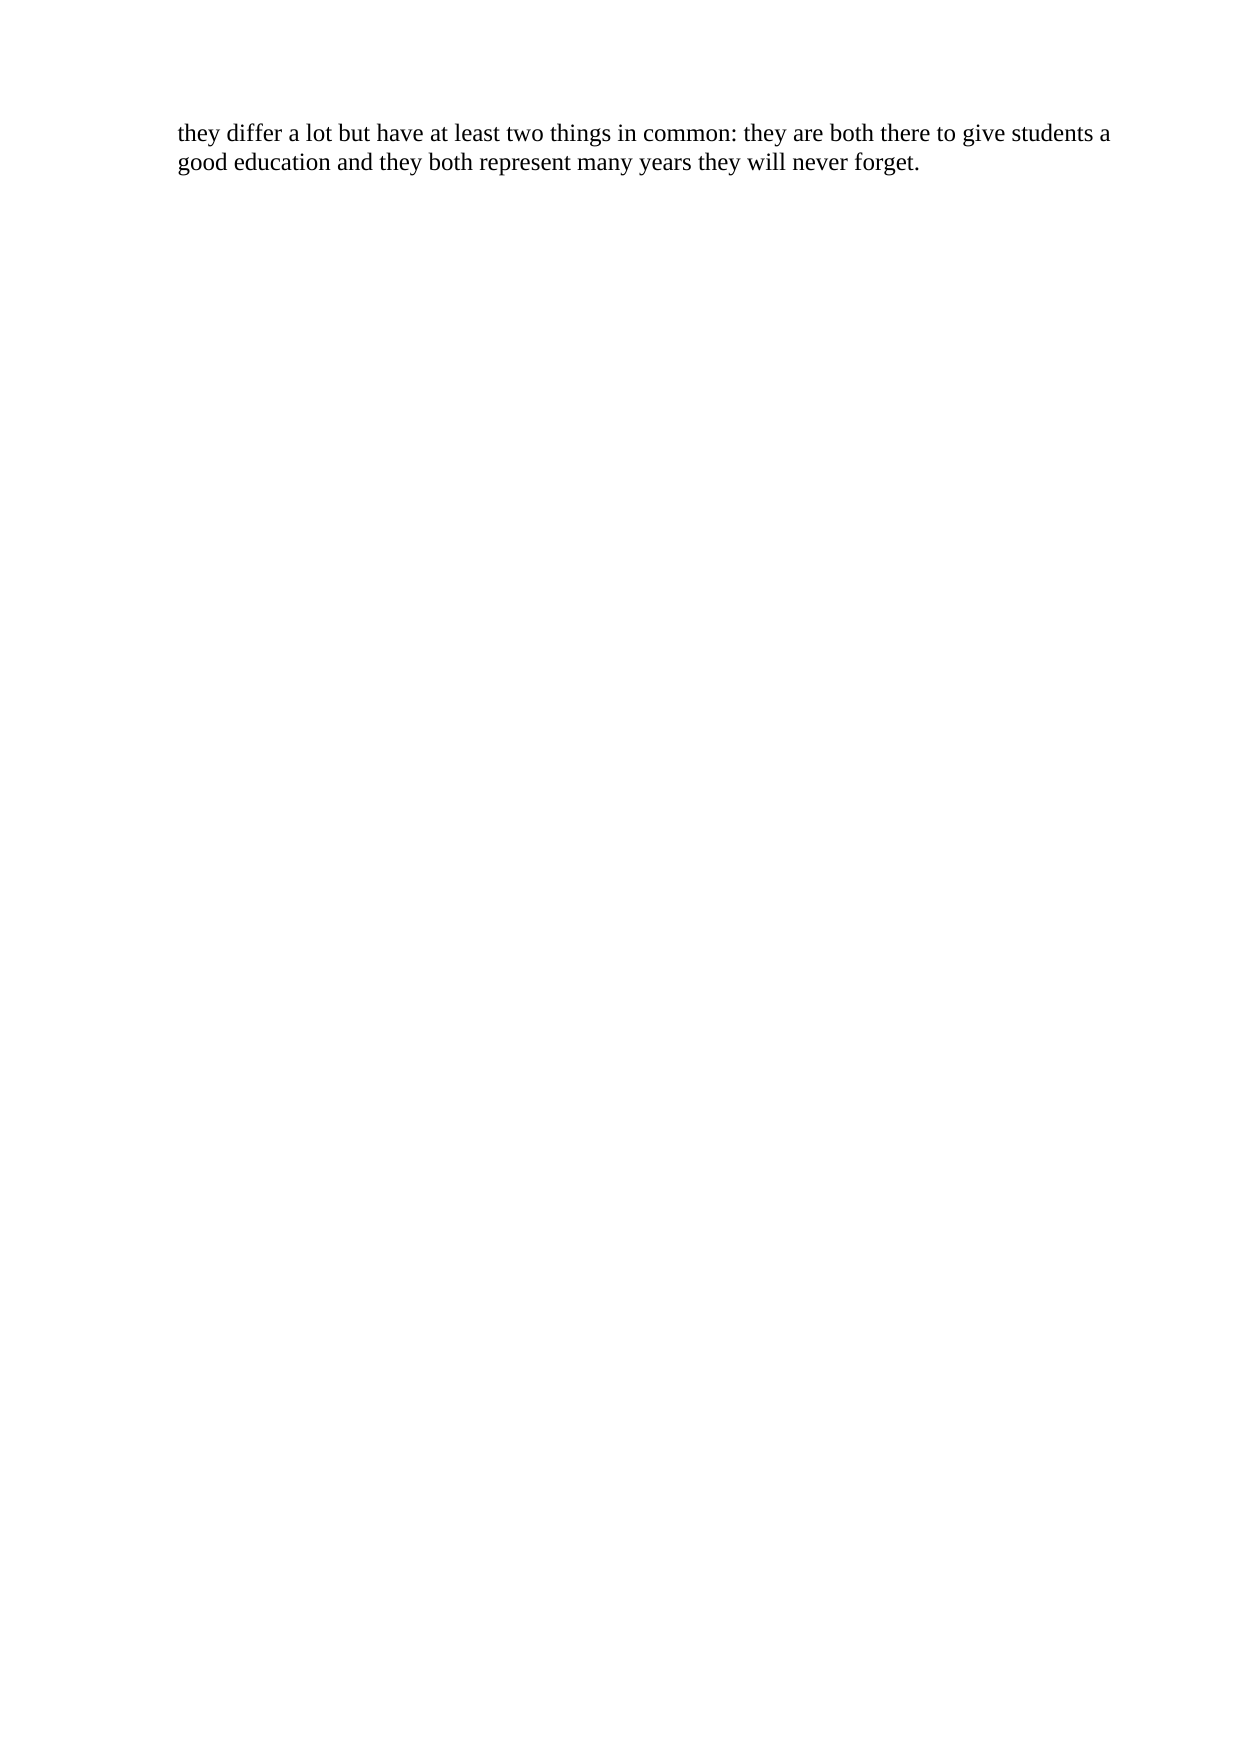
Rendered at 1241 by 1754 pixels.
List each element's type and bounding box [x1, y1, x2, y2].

text [177, 118, 1152, 176]
